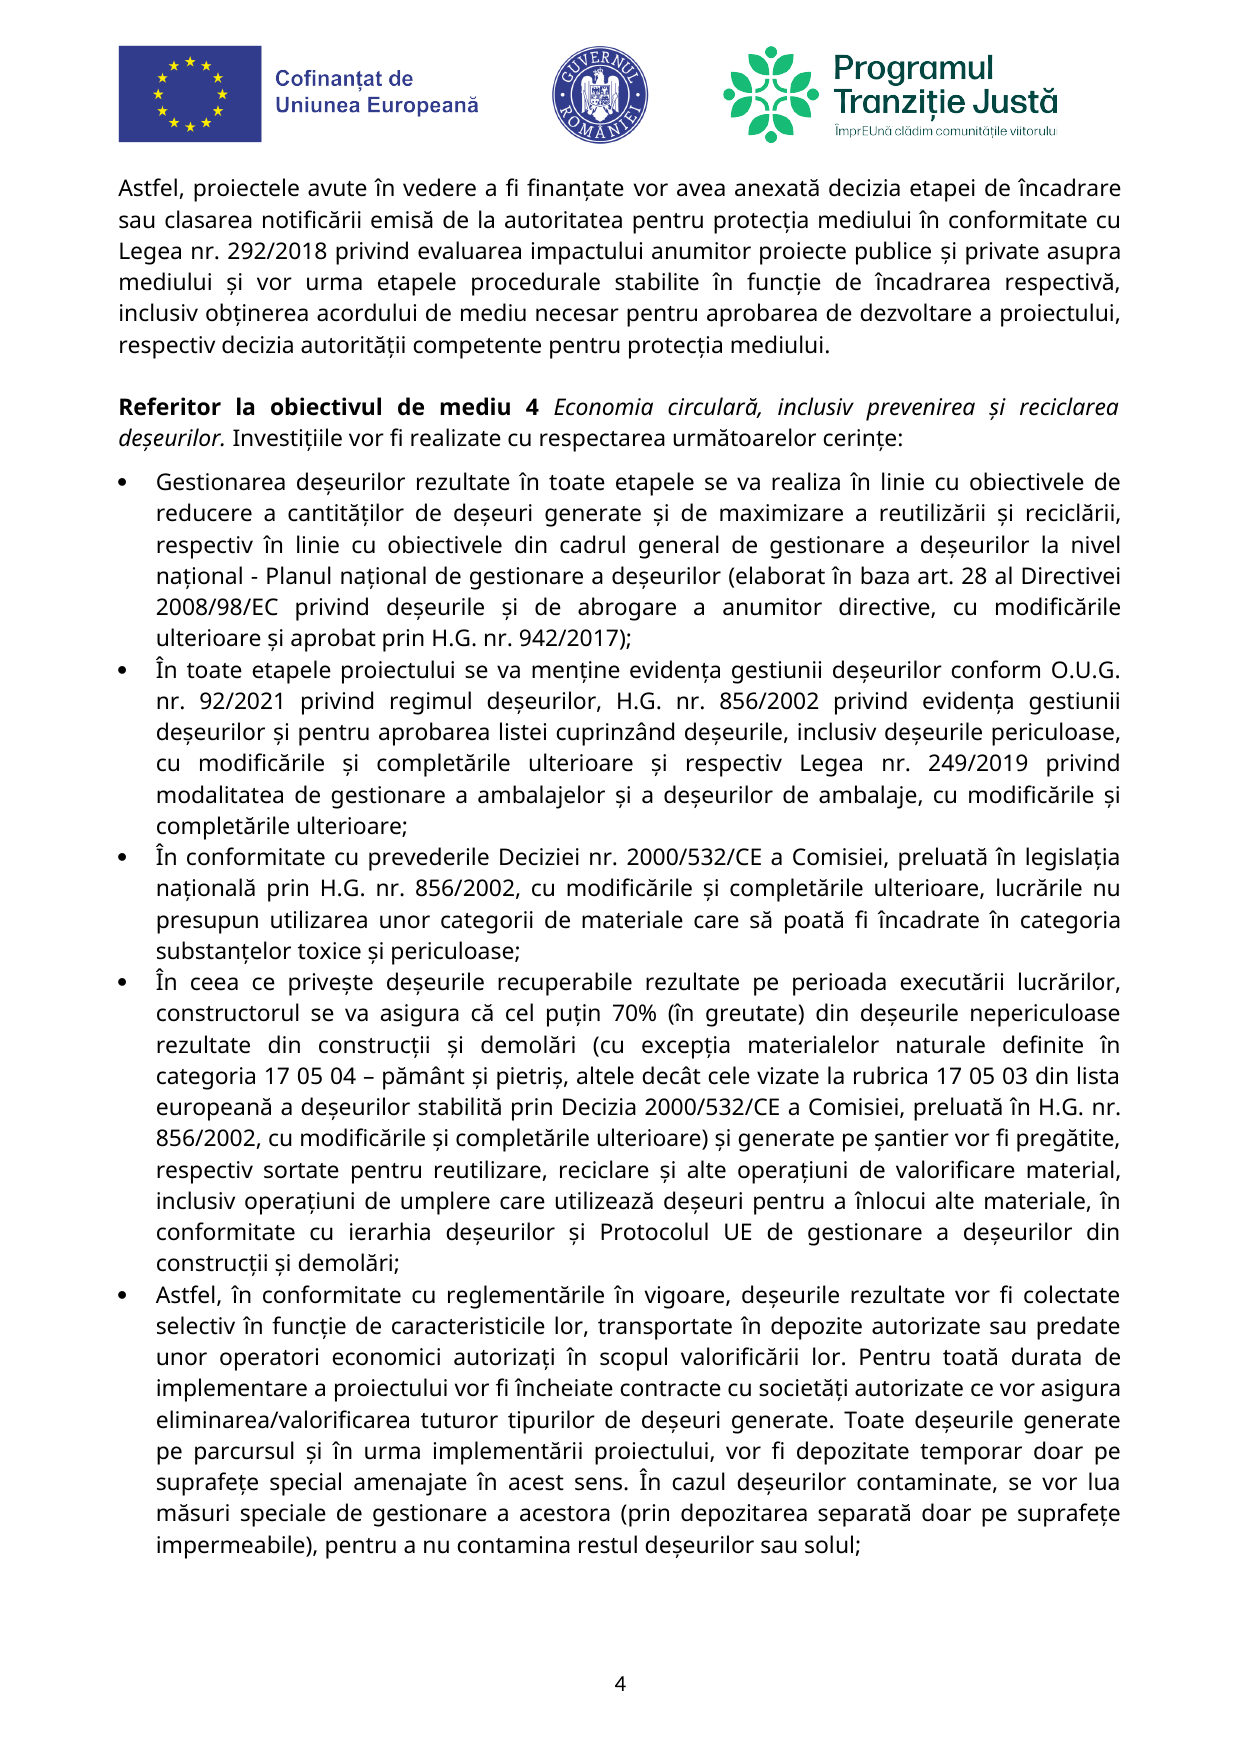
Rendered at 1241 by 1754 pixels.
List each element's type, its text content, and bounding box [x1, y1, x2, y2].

list În toate etapele proiectului se va menține evidența gestiunii deșeurilor conform O.U.G. nr. 92/2021 privind regimul deșeurilor, H.G. nr. 856/2002 privind evidența gestiunii deșeurilor și pentru aprobarea listei cuprinzând deșeurile, inclusiv deșeurile periculoase, cu modificările și completările ulterioare și respectiv Legea nr. 249/2019 privind modalitatea de gestionare a ambalajelor și a deșeurilor de ambalaje, cu modificările și completările ulterioare; [118, 654, 1122, 841]
list În conformitate cu prevederile Deciziei nr. 2000/532/CE a Comisiei, preluată în legislația națională prin H.G. nr. 856/2002, cu modificările și completările ulterioare, lucrările nu presupun utilizarea unor categorii de materiale care să poată fi încadrate în categoria substanțelor toxice și periculoase; [118, 841, 1122, 966]
list În ceea ce privește deșeurile recuperabile rezultate pe perioada executării lucrărilor, constructorul se va asigura că cel puțin 70% (în greutate) din deșeurile nepericuloase rezultate din construcții și demolări (cu excepția materialelor naturale definite în categoria 17 05 04 – pământ și pietriș, altele decât cele vizate la rubrica 17 05 03 din lista europeană a deșeurilor stabilită prin Decizia 2000/532/CE a Comisiei, preluată în H.G. nr. 856/2002, cu modificările și completările ulterioare) și generate pe șantier vor fi pregătite, respectiv sortate pentru reutilizare, reciclare și alte operațiuni de valorificare material, inclusiv operațiuni de umplere care utilizează deșeuri pentru a înlocui alte materiale, în conformitate cu ierarhia deșeurilor și Protocolul UE de gestionare a deșeurilor din construcții și demolări; [118, 966, 1122, 1279]
text Referitor la obiectivul de mediu 4 Economia circulară, inclusiv prevenirea și reciclarea deșeurilor. Investițiile vor fi realizate cu respectarea următoarelor cerințe: [118, 391, 1122, 454]
text Astfel, proiectele avute în vedere a fi finanțate vor avea anexată decizia etapei de încadrare sau clasarea notificării emisă de la autoritatea pentru protecția mediului în conformitate cu Legea nr. 292/2018 privind evaluarea impactului anumitor proiecte publice şi private asupra mediului și vor urma etapele procedurale stabilite în funcție de încadrarea respectivă, inclusiv obținerea acordului de mediu necesar pentru aprobarea de dezvoltare a proiectului, respectiv decizia autorității competente pentru protecția mediului. [118, 172, 1122, 360]
list Astfel, în conformitate cu reglementările în vigoare, deșeurile rezultate vor fi colectate selectiv în funcție de caracteristicile lor, transportate în depozite autorizate sau predate unor operatori economici autorizați în scopul valorificării lor. Pentru toată durata de implementare a proiectului vor fi încheiate contracte cu societăți autorizate ce vor asigura eliminarea/valorificarea tuturor tipurilor de deșeuri generate. Toate deșeurile generate pe parcursul și în urma implementării proiectului, vor fi depozitate temporar doar pe suprafețe special amenajate în acest sens. În cazul deșeurilor contaminate, se vor lua măsuri speciale de gestionare a acestora (prin depozitarea separată doar pe suprafețe impermeabile), pentru a nu contamina restul deșeurilor sau solul; [118, 1279, 1122, 1560]
list Gestionarea deșeurilor rezultate în toate etapele se va realiza în linie cu obiectivele de reducere a cantităților de deșeuri generate și de maximizare a reutilizării și reciclării, respectiv în linie cu obiectivele din cadrul general de gestionare a deșeurilor la nivel național - Planul național de gestionare a deșeurilor (elaborat în baza art. 28 al Directivei 2008/98/EC privind deșeurile și de abrogare a anumitor directive, cu modificările ulterioare și aprobat prin H.G. nr. 942/2017); [118, 466, 1122, 654]
